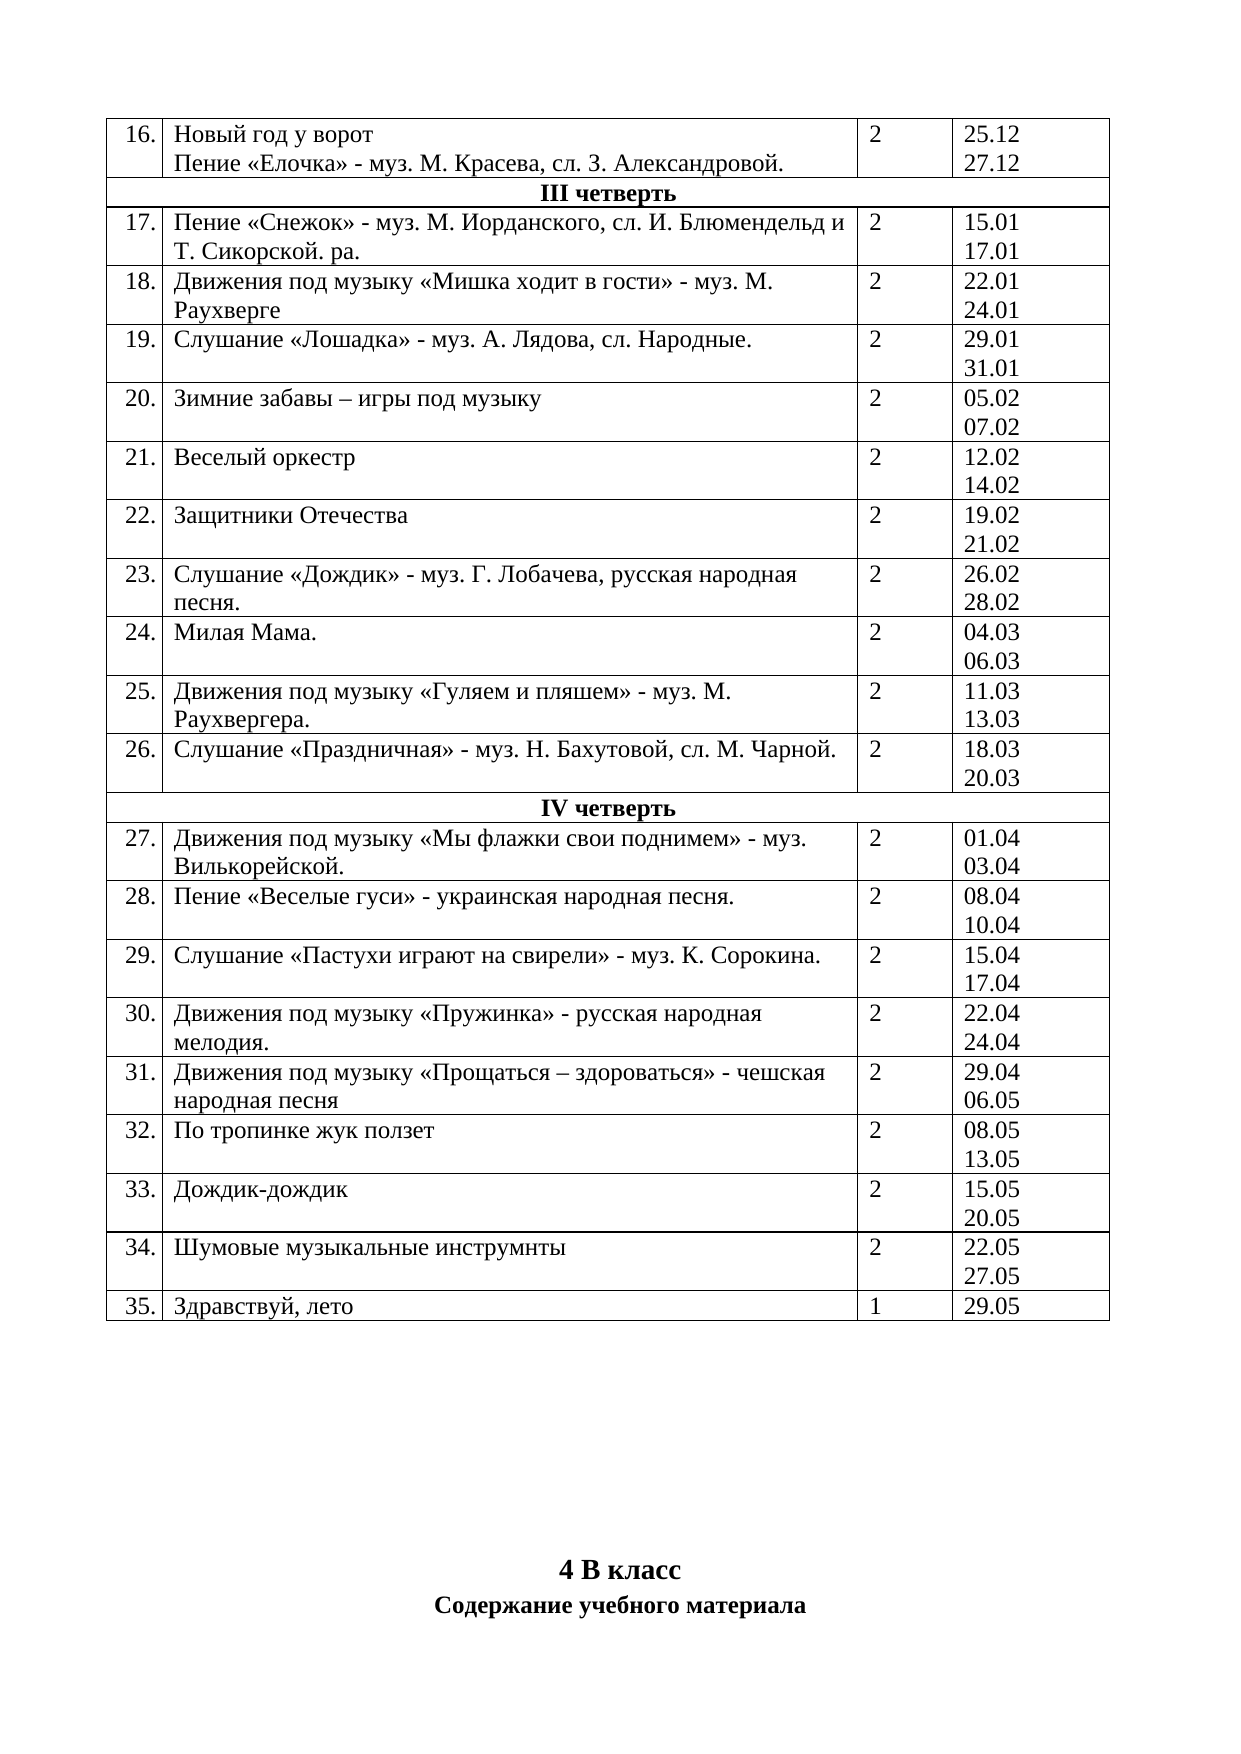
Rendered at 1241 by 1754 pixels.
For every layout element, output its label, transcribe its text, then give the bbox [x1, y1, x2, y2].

table_cell [107, 940, 162, 997]
table_cell Веселый оркестр [163, 442, 857, 499]
table_cell [107, 881, 162, 939]
table_cell 29.05 [953, 1291, 1109, 1320]
table_cell 2 [858, 1233, 952, 1290]
table_cell 15.05 20.05 [953, 1174, 1109, 1231]
table_cell [107, 1174, 162, 1231]
table_cell 11.03 13.03 [953, 676, 1109, 733]
table_cell Милая Мама. [163, 617, 857, 675]
table_cell 2 [858, 881, 952, 939]
table_cell 01.04 03.04 [953, 823, 1109, 880]
table_cell По тропинке жук ползет [163, 1115, 857, 1173]
table_cell Движения под музыку «Гуляем и пляшем» - муз. М. Раухвергера. [163, 676, 857, 733]
table_cell Новый год у ворот Пение «Елочка» - муз. М. Красева, сл. З. Александровой. [163, 119, 857, 177]
table_cell [107, 1057, 162, 1114]
table_cell Зимние забавы – игры под музыку [163, 383, 857, 441]
table_cell Слушание «Пастухи играют на свирели» - муз. К. Сорокина. [163, 940, 857, 997]
table_cell 12.02 14.02 [953, 442, 1109, 499]
table_cell [107, 998, 162, 1056]
table_cell 2 [858, 208, 952, 265]
table_cell 15.04 17.04 [953, 940, 1109, 997]
table_cell 2 [858, 119, 952, 177]
table_cell 08.04 10.04 [953, 881, 1109, 939]
text 4 В класс [118, 1552, 1122, 1586]
table_cell 29.04 06.05 [953, 1057, 1109, 1114]
table_cell [107, 500, 162, 558]
table_cell 2 [858, 1115, 952, 1173]
table_cell [107, 559, 162, 616]
table_cell [107, 823, 162, 880]
table_cell [107, 676, 162, 733]
table_cell Слушание «Лошадка» - муз. А. Лядова, сл. Народные. [163, 325, 857, 382]
table_cell [107, 1291, 162, 1320]
table_cell [107, 383, 162, 441]
table_cell 22.05 27.05 [953, 1233, 1109, 1290]
table_cell 2 [858, 1057, 952, 1114]
table_cell [107, 119, 162, 177]
table_cell [107, 208, 162, 265]
table_cell 15.01 17.01 [953, 208, 1109, 265]
table_cell Пение «Веселые гуси» - украинская народная песня. [163, 881, 857, 939]
table_cell Движения под музыку «Пружинка» - русская народная мелодия. [163, 998, 857, 1056]
table_cell 19.02 21.02 [953, 500, 1109, 558]
table_cell Шумовые музыкальные инструмнты [163, 1233, 857, 1290]
table_cell [107, 442, 162, 499]
table_cell 2 [858, 559, 952, 616]
table_cell 2 [858, 940, 952, 997]
table_cell Здравствуй, лето [163, 1291, 857, 1320]
table_cell [107, 1233, 162, 1290]
table_cell 04.03 06.03 [953, 617, 1109, 675]
text Содержание учебного материала [118, 1591, 1122, 1619]
table_cell 2 [858, 676, 952, 733]
table_cell 2 [858, 998, 952, 1056]
table_cell 05.02 07.02 [953, 383, 1109, 441]
table_cell 08.05 13.05 [953, 1115, 1109, 1173]
table_cell 25.12 27.12 [953, 119, 1109, 177]
table_cell Движения под музыку «Прощаться – здороваться» - чешская народная песня [163, 1057, 857, 1114]
table_cell IV четверть [107, 793, 1109, 822]
table_cell 26.02 28.02 [953, 559, 1109, 616]
table_cell Движения под музыку «Мишка ходит в гости» - муз. М. Раухверге [163, 266, 857, 323]
table_cell 2 [858, 500, 952, 558]
table_cell [107, 1115, 162, 1173]
table_cell [107, 617, 162, 675]
table_cell 2 [858, 442, 952, 499]
table_cell 18.03 20.03 [953, 734, 1109, 792]
table_cell [107, 734, 162, 792]
table_cell 2 [858, 734, 952, 792]
table_cell Движения под музыку «Мы флажки свои поднимем» - муз. Вилькорейской. [163, 823, 857, 880]
table_cell 2 [858, 266, 952, 323]
table_cell [107, 266, 162, 323]
table_cell [107, 325, 162, 382]
table_cell 2 [858, 823, 952, 880]
table_cell Защитники Отечества [163, 500, 857, 558]
table_cell Слушание «Дождик» - муз. Г. Лобачева, русская народная песня. [163, 559, 857, 616]
table_cell Слушание «Праздничная» - муз. Н. Бахутовой, сл. М. Чарной. [163, 734, 857, 792]
table_cell 29.01 31.01 [953, 325, 1109, 382]
table_cell 2 [858, 1174, 952, 1231]
table_cell 22.01 24.01 [953, 266, 1109, 323]
table_cell Пение «Снежок» - муз. М. Иорданского, сл. И. Блюмендельд и Т. Сикорской. ра. [163, 208, 857, 265]
table_cell III четверть [107, 178, 1109, 206]
table_cell 2 [858, 617, 952, 675]
table_cell 1 [858, 1291, 952, 1320]
table_cell 22.04 24.04 [953, 998, 1109, 1056]
table_cell Дождик-дождик [163, 1174, 857, 1231]
table_cell 2 [858, 325, 952, 382]
table_cell 2 [858, 383, 952, 441]
